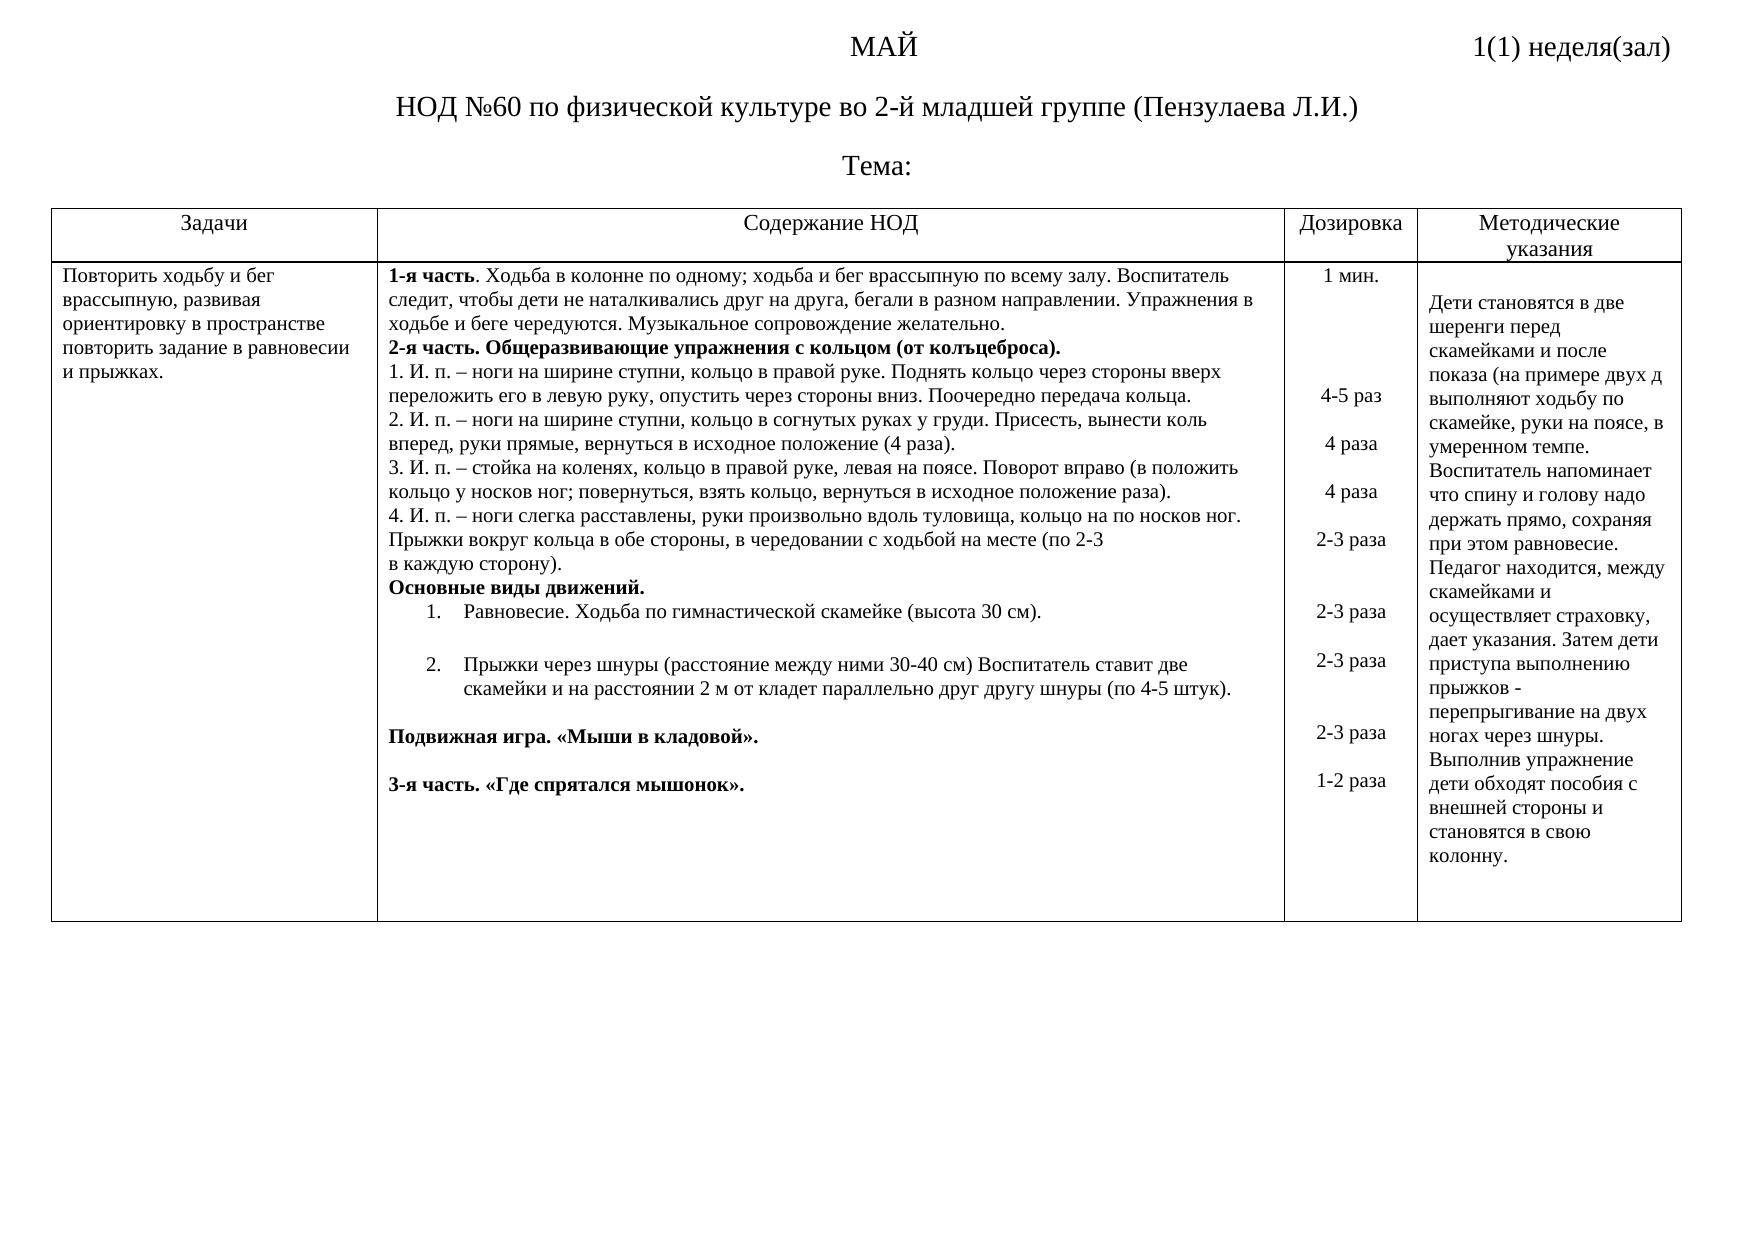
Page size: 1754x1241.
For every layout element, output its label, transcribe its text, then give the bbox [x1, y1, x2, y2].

text МАЙ 1(1) неделя(зал) [29, 29, 1724, 63]
text Тема: [29, 148, 1724, 182]
table_cell Повторить ходьбу и бег врассыпную, развивая ориентировку в пространстве повторить задание в равновесии и прыжках. [52, 263, 377, 921]
table_cell 1 мин. 4-5 раз 4 раза 4 раза 2-3 раза 2-3 раза 2-3 раза 2-3 раза 1-2 раза [1285, 263, 1417, 921]
table_header Содержание НОД [378, 209, 1284, 261]
table_header Задачи [52, 209, 377, 261]
table_header Дозировка [1285, 209, 1417, 261]
table_cell [1418, 263, 1681, 289]
text НОД №60 по физической культуре во 2-й младшей группе (Пензулаева Л.И.) [29, 89, 1724, 122]
table_header Методические указания [1418, 209, 1681, 261]
